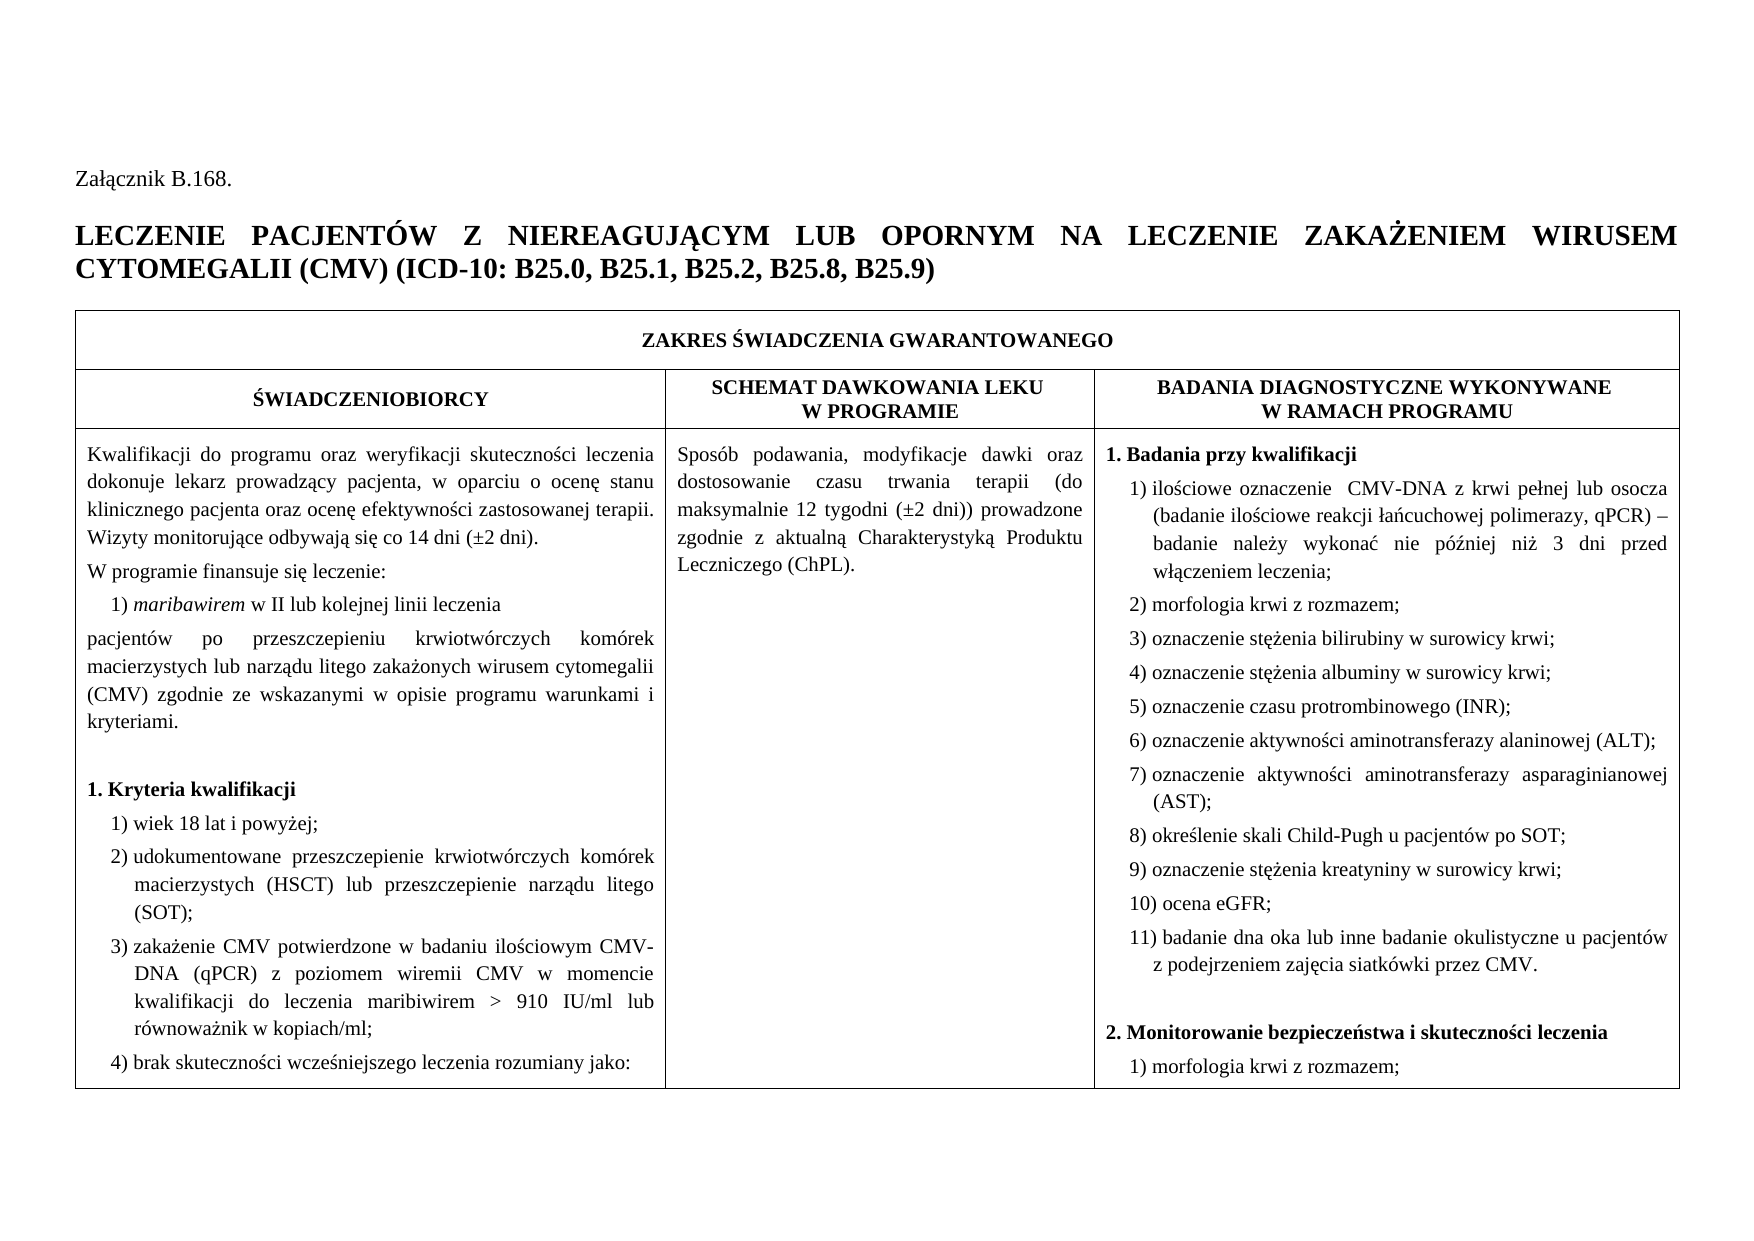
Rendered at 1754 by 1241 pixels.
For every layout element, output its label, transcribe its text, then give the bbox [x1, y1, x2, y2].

text Załącznik B.168. [75, 165, 1679, 192]
table_cell SCHEMAT DAWKOWANIA LEKU W PROGRAMIE [666, 370, 1094, 428]
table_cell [1095, 429, 1679, 1088]
table_cell BADANIA DIAGNOSTYCZNE WYKONYWANE W RAMACH PROGRAMU [1095, 370, 1679, 428]
table_header ZAKRES ŚWIADCZENIA GWARANTOWANEGO [76, 311, 1679, 369]
text LECZENIE PACJENTÓW Z NIEREAGUJĄCYM LUB OPORNYM NA LECZENIE ZAKAŻENIEM WIRUSEM CYTOMEGALII (CMV) (ICD-10: B25.0, B25.1, B25.2, B25.8, B25.9) [75, 218, 1679, 285]
table_cell ŚWIADCZENIOBIORCY [76, 370, 665, 428]
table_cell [666, 429, 1094, 1088]
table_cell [76, 429, 665, 1088]
